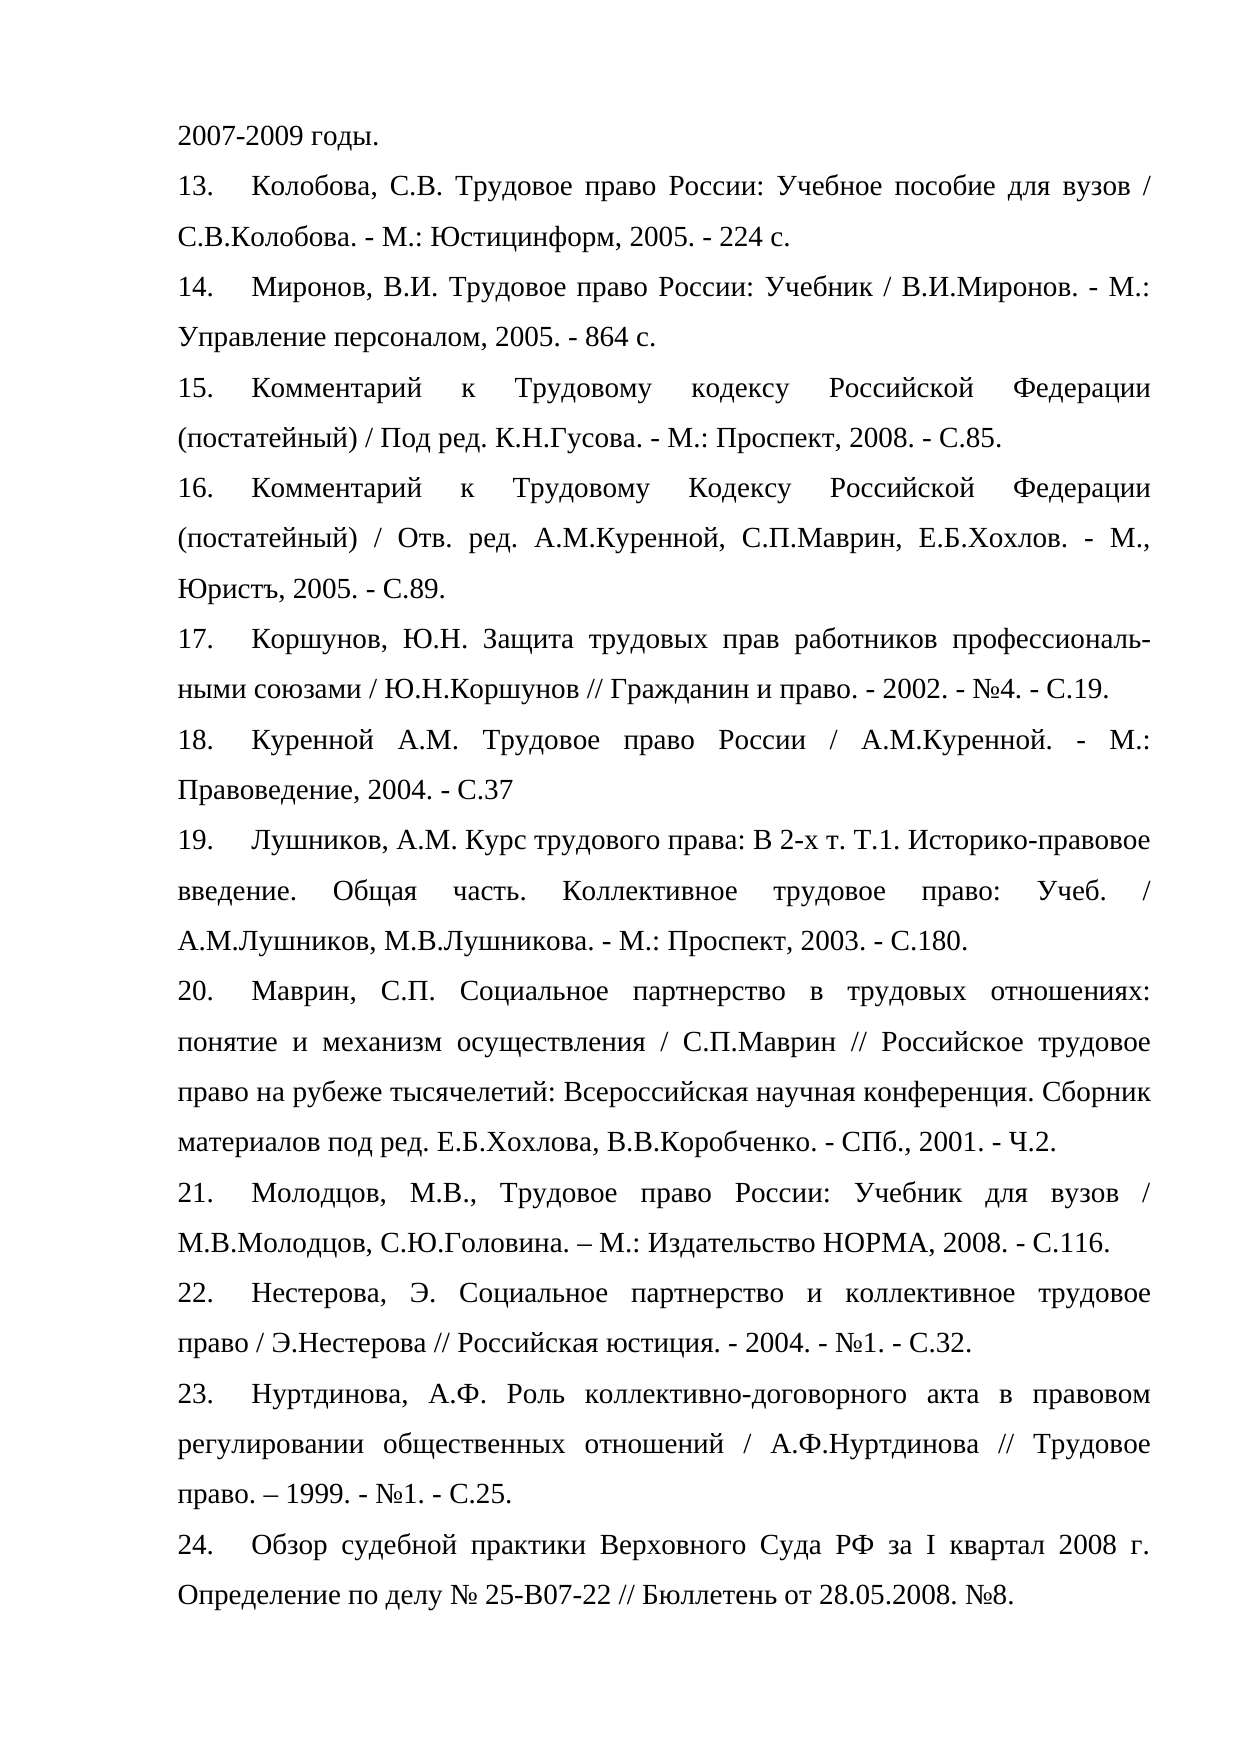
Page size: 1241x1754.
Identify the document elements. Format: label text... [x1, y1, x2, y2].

list Нуртдинова, А.Ф. Роль коллективно-договорного акта в правовом регулировании общественных отношений / А.Ф.Нуртдинова // Трудовое право. – 1999. - №1. - С.25. [177, 1376, 1152, 1510]
list Молодцов, М.В., Трудовое право России: Учебник для вузов / М.В.Молодцов, С.Ю.Головина. – М.: Издательство НОРМА, 2008. - С.116. [177, 1175, 1152, 1258]
list Лушников, А.М. Курс трудового права: В 2-х т. Т.1. Историко-правовое введение. Общая часть. Коллективное трудовое право: Учеб. / А.М.Лушников, М.В.Лушникова. - М.: Проспект, 2003. - С.180. [177, 822, 1152, 957]
list Коршунов, Ю.Н. Защита трудовых прав работников профессиональ-ными союзами / Ю.Н.Коршунов // Гражданин и право. - 2002. - №4. - С.19. [177, 621, 1152, 705]
list Колобова, С.В. Трудовое право России: Учебное пособие для вузов / С.В.Колобова. - М.: Юстицинформ, 2005. - 224 с. [177, 168, 1152, 252]
list Куренной А.М. Трудовое право России / А.М.Куренной. - М.: Правоведение, 2004. - С.37 [177, 722, 1152, 806]
list Нестерова, Э. Социальное партнерство и коллективное трудовое право / Э.Нестерова // Российская юстиция. - 2004. - №1. - С.32. [177, 1275, 1152, 1359]
list Миронов, В.И. Трудовое право России: Учебник / В.И.Миронов. - М.: Управление персоналом, 2005. - 864 с. [177, 269, 1152, 353]
list Комментарий к Трудовому кодексу Российской Федерации (постатейный) / Под ред. К.Н.Гусова. - М.: Проспект, 2008. - С.85. [177, 370, 1152, 453]
list Комментарий к Трудовому Кодексу Российской Федерации (постатейный) / Отв. ред. А.М.Куренной, С.П.Маврин, Е.Б.Хохлов. - М., Юристъ, 2005. - С.89. [177, 470, 1152, 604]
list Маврин, С.П. Социальное партнерство в трудовых отношениях: понятие и механизм осуществления / С.П.Маврин // Российское трудовое право на рубеже тысячелетий: Всероссийская научная конференция. Сборник материалов под ред. Е.Б.Хохлова, В.В.Коробченко. - СПб., 2001. - Ч.2. [177, 973, 1152, 1158]
list Обзор судебной практики Верховного Суда РФ за I квартал . Определение по делу № 25-В07-22 // Бюллетень от 28.05.2008. №8. [177, 1527, 1152, 1611]
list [177, 118, 1152, 152]
